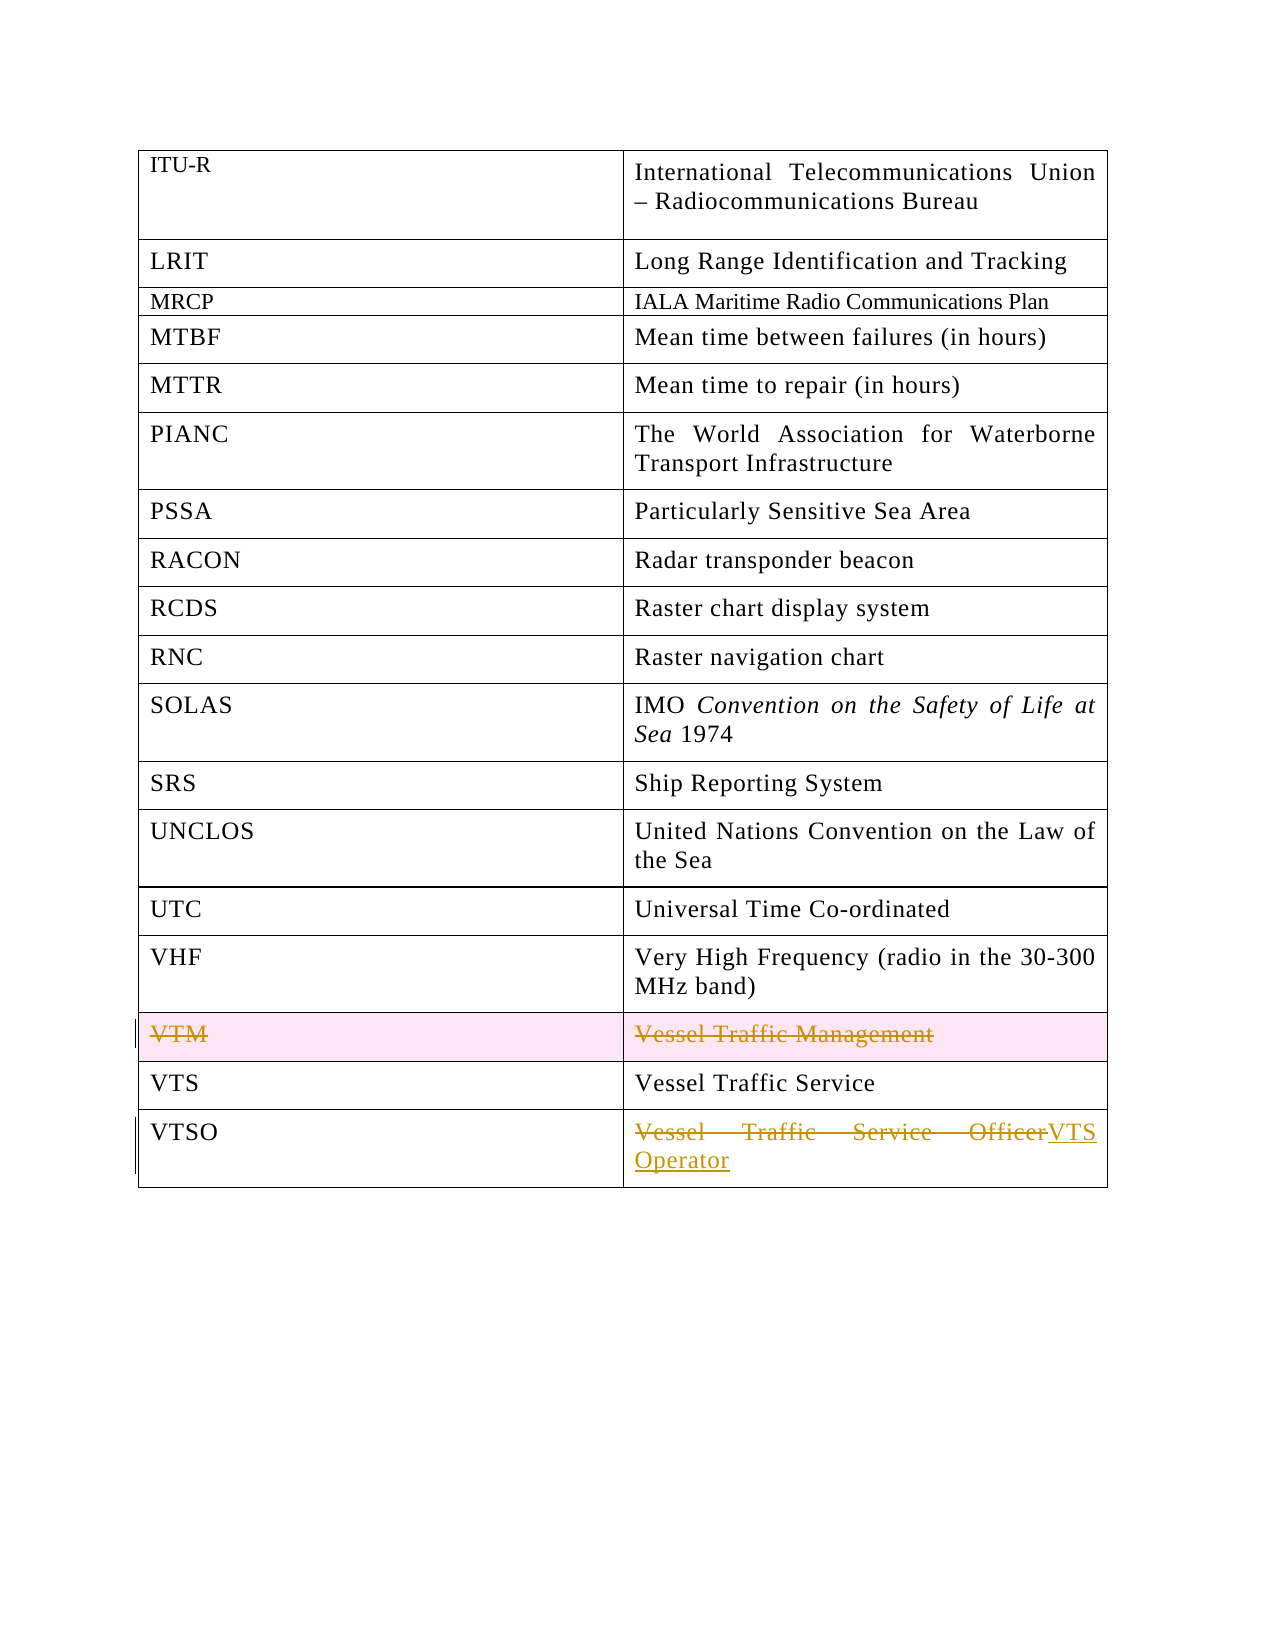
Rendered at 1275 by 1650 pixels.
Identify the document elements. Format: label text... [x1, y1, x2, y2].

table_cell [624, 1110, 1107, 1187]
table_cell The World Association for Waterborne Transport Infrastructure [624, 413, 1107, 489]
table_cell MTTR [139, 364, 623, 412]
table_cell LRIT [139, 240, 623, 287]
table_cell RACON [139, 539, 623, 586]
table_cell Long Range Identification and Tracking [624, 240, 1107, 287]
table_cell Vessel Traffic Service [624, 1062, 1107, 1109]
table_cell SRS [139, 762, 623, 809]
table_cell Ship Reporting System [624, 762, 1107, 809]
table_cell Mean time to repair (in hours) [624, 364, 1107, 412]
table_cell RNC [139, 636, 623, 683]
table_cell Raster chart display system [624, 587, 1107, 635]
table_cell VTS [139, 1062, 623, 1109]
table_cell Very High Frequency (radio in the 30-300 MHz band) [624, 936, 1107, 1012]
table_cell IMO Convention on the Safety of Life at Sea 1974 [624, 684, 1107, 761]
table_cell VTSO [139, 1110, 623, 1187]
table_cell United Nations Convention on the Law of the Sea [624, 810, 1107, 886]
table_cell Mean time between failures (in hours) [624, 316, 1107, 363]
table_cell Raster navigation chart [624, 636, 1107, 683]
table_cell RCDS [139, 587, 623, 635]
table_cell UNCLOS [139, 810, 623, 886]
table_cell Radar transponder beacon [624, 539, 1107, 586]
table_header International Telecommunications Union – Radiocommunications Bureau [624, 151, 1107, 239]
table_cell MTBF [139, 316, 623, 363]
table_cell SOLAS [139, 684, 623, 761]
table_cell VHF [139, 936, 623, 1012]
table_cell IALA Maritime Radio Communications Plan [624, 288, 1107, 315]
table_cell UTC [139, 888, 623, 935]
table_cell PSSA [139, 490, 623, 538]
table_cell Universal Time Co-ordinated [624, 888, 1107, 935]
table_cell Particularly Sensitive Sea Area [624, 490, 1107, 538]
table_cell MRCP [139, 288, 623, 315]
table_cell PIANC [139, 413, 623, 489]
table_header ITU-R [139, 151, 623, 239]
